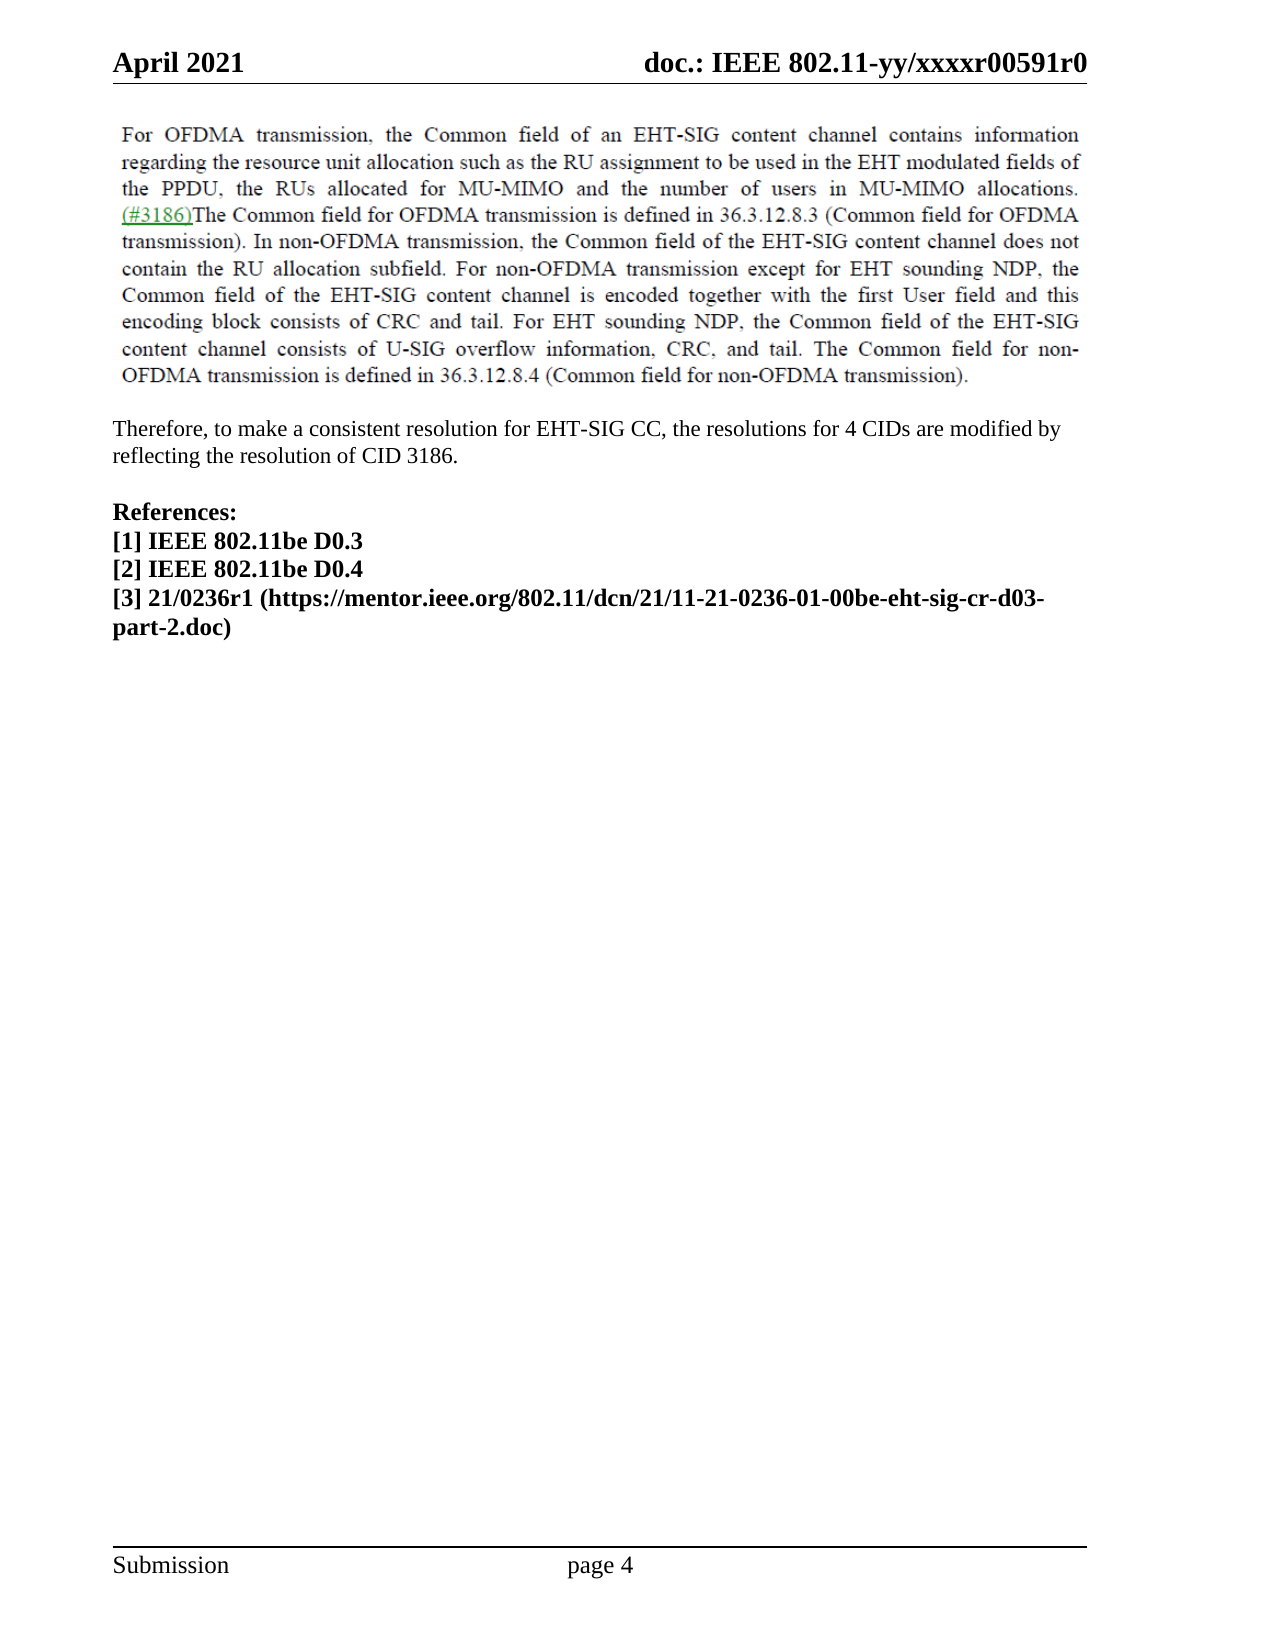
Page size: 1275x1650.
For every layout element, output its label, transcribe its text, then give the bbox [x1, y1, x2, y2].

text [3] 21/0236r1 (https://mentor.ieee.org/802.11/dcn/21/11-21-0236-01-00be-eht-sig-cr-d03-part-2.doc) [112, 583, 1087, 641]
text Therefore, to make a consistent resolution for EHT-SIG CC, the resolutions for 4 CIDs are modified by reflecting the resolution of CID 3186. [112, 416, 1087, 468]
text [1] IEEE 802.11be D0.3 [112, 526, 1087, 554]
text References: [112, 497, 1087, 526]
text [2] IEEE 802.11be D0.4 [112, 554, 1087, 583]
